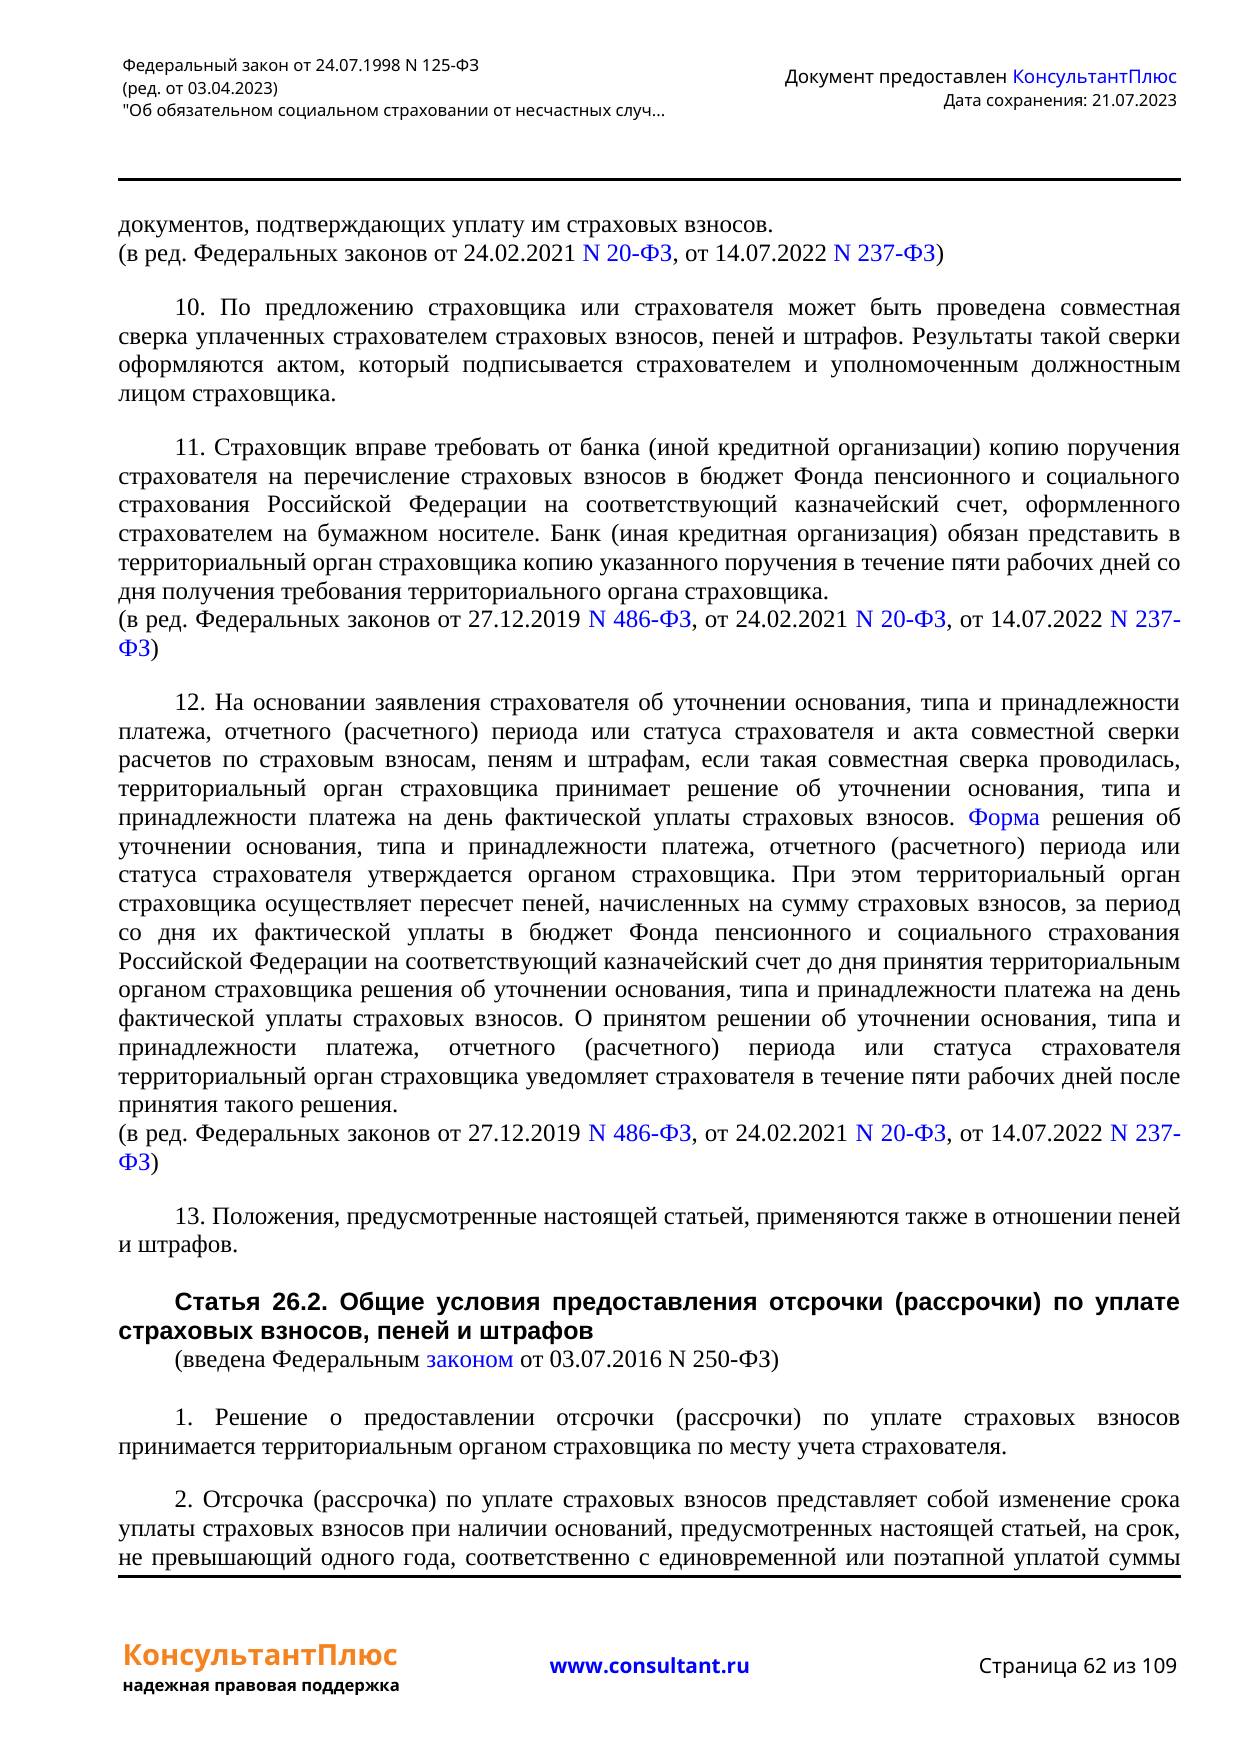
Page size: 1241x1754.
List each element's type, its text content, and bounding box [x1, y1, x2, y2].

text (в ред. Федеральных законов от 24.02.2021 N 20-ФЗ, от 14.07.2022 N 237-ФЗ) [118, 238, 1181, 267]
title Статья 26.2. Общие условия предоставления отсрочки (рассрочки) по уплате страховых взносов, пеней и штрафов [118, 1287, 1181, 1344]
text 1. Решение о предоставлении отсрочки (рассрочки) по уплате страховых взносов принимается территориальным органом страховщика по месту учета страхователя. [118, 1402, 1181, 1459]
text 13. Положения, предусмотренные настоящей статьей, применяются также в отношении пеней и штрафов. [118, 1201, 1181, 1258]
text (в ред. Федеральных законов от 27.12.2019 N 486-ФЗ, от 24.02.2021 N 20-ФЗ, от 14.07.2022 N 237-ФЗ) [118, 1118, 1181, 1176]
text 10. По предложению страховщика или страхователя может быть проведена совместная сверка уплаченных страхователем страховых взносов, пеней и штрафов. Результаты такой сверки оформляются актом, который подписывается страхователем и уполномоченным должностным лицом страховщика. [118, 292, 1181, 407]
text (введена Федеральным законом от 03.07.2016 N 250-ФЗ) [118, 1344, 1181, 1373]
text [118, 1484, 1181, 1571]
text 12. На основании заявления страхователя об уточнении основания, типа и принадлежности платежа, отчетного (расчетного) периода или статуса страхователя и акта совместной сверки расчетов по страховым взносам, пеням и штрафам, если такая совместная сверка проводилась, территориальный орган страховщика принимает решение об уточнении основания, типа и принадлежности платежа на день фактической уплаты страховых взносов. Форма решения об уточнении основания, типа и принадлежности платежа, отчетного (расчетного) периода или статуса страхователя утверждается органом страховщика. При этом территориальный орган страховщика осуществляет пересчет пеней, начисленных на сумму страховых взносов, за период со дня их фактической уплаты в бюджет Фонда пенсионного и социального страхования Российской Федерации на соответствующий казначейский счет до дня принятия территориальным органом страховщика решения об уточнении основания, типа и принадлежности платежа на день фактической уплаты страховых взносов. О принятом решении об уточнении основания, типа и принадлежности платежа, отчетного (расчетного) периода или статуса страхователя территориальный орган страховщика уведомляет страхователя в течение пяти рабочих дней после принятия такого решения. [118, 687, 1181, 1118]
text 11. Страховщик вправе требовать от банка (иной кредитной организации) копию поручения страхователя на перечисление страховых взносов в бюджет Фонда пенсионного и социального страхования Российской Федерации на соответствующий казначейский счет, оформленного страхователем на бумажном носителе. Банк (иная кредитная организация) обязан представить в территориальный орган страховщика копию указанного поручения в течение пяти рабочих дней со дня получения требования территориального органа страховщика. [118, 432, 1181, 604]
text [118, 209, 1181, 238]
text (в ред. Федеральных законов от 27.12.2019 N 486-ФЗ, от 24.02.2021 N 20-ФЗ, от 14.07.2022 N 237-ФЗ) [118, 604, 1181, 662]
